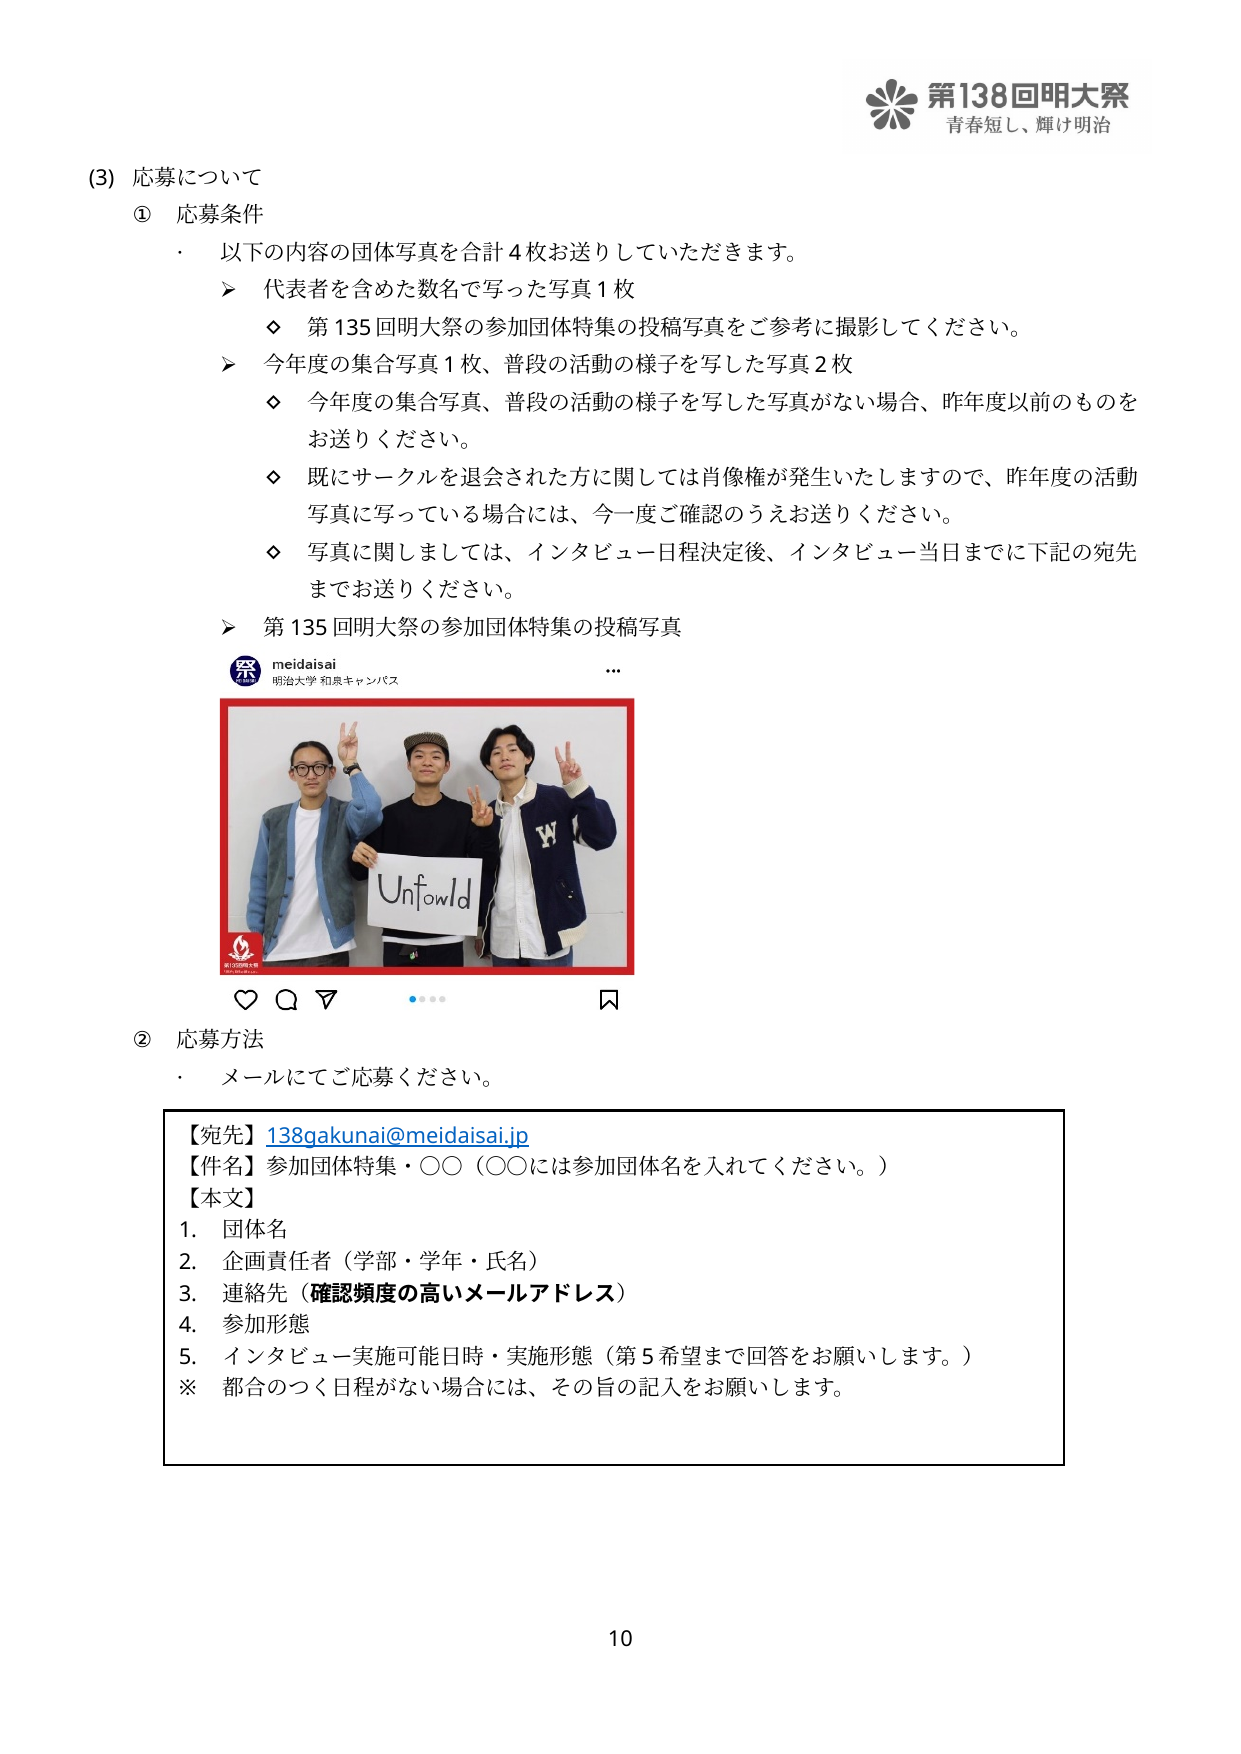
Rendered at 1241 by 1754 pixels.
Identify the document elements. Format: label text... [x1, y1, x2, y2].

list 第135回明大祭の参加団体特集の投稿写真をご参考に撮影してください。 [264, 307, 1152, 344]
list 第135回明大祭の参加団体特集の投稿写真 [220, 607, 1152, 644]
list 応募方法 [132, 1019, 1152, 1057]
picture [219, 644, 635, 1013]
list 応募について [89, 157, 1130, 194]
list 以下の内容の団体写真を合計4枚お送りしていただきます。 [176, 232, 1152, 269]
list メールにてご応募ください。 [176, 1057, 1152, 1094]
list 今年度の集合写真、普段の活動の様子を写した写真がない場合、昨年度以前のものをお送りください。 [264, 382, 1152, 457]
list 代表者を含めた数名で写った写真1枚 [220, 269, 1152, 307]
list 既にサークルを退会された方に関しては肖像権が発生いたしますので、昨年度の活動写真に写っている場合には、今一度ご確認のうえお送りください。 [264, 457, 1152, 532]
list 写真に関しましては、インタビュー日程決定後、インタビュー当日までに下記の宛先までお送りください。 [264, 532, 1152, 607]
list 今年度の集合写真1枚、普段の活動の様子を写した写真2枚 [220, 344, 1152, 382]
list 応募条件 [132, 194, 1152, 232]
